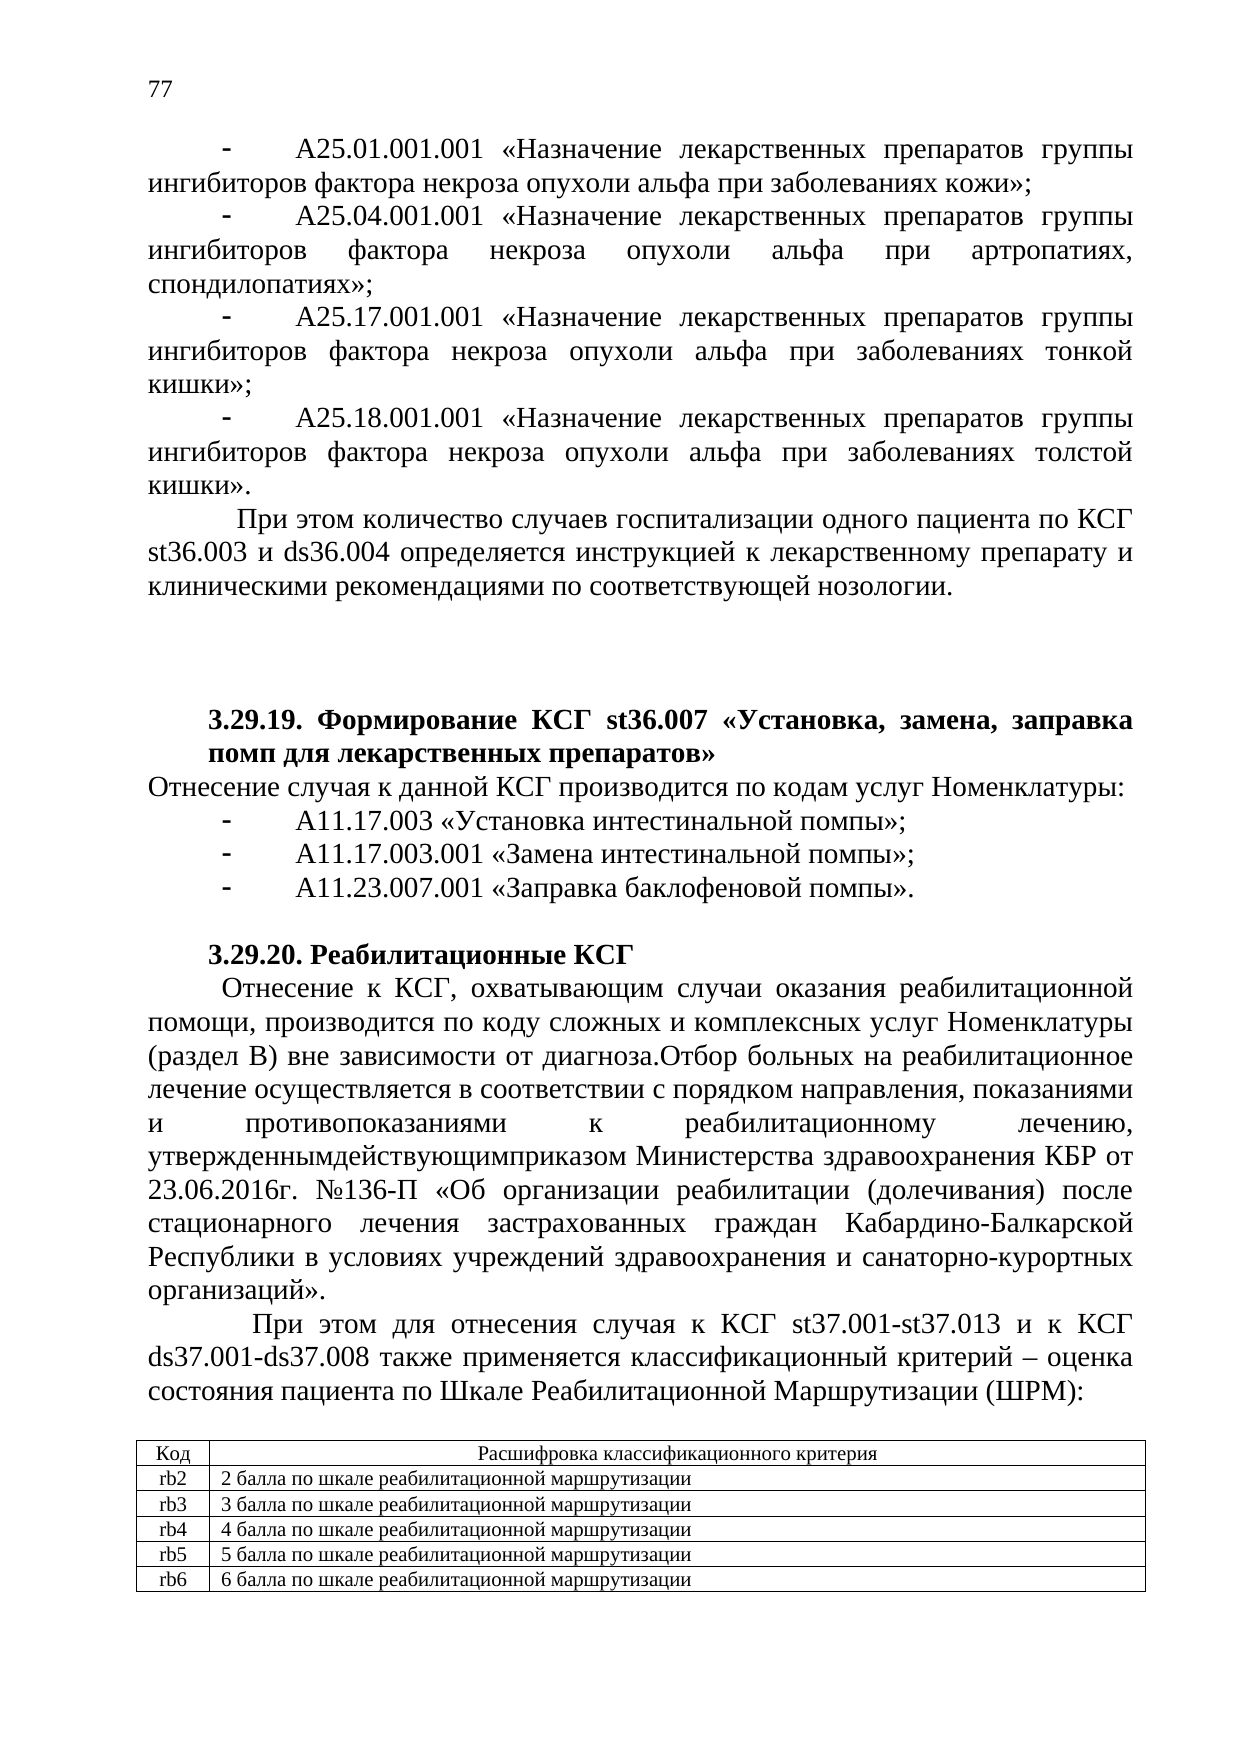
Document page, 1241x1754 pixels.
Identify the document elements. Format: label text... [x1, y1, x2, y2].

list A25.01.001.001 «Назначение лекарственных препаратов группы ингибиторов фактора некроза опухоли альфа при заболеваниях кожи»; [148, 131, 1134, 198]
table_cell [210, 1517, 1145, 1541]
subtitle 3.29.19. Формирование КСГ st36.007 «Установка, замена, заправка помп для лекарственных препаратов» [208, 702, 1134, 769]
list A11.17.003.001 «Замена интестинальной помпы»; [148, 836, 1134, 870]
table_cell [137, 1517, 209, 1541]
text Отнесение к КСГ, охватывающим случаи оказания реабилитационной помощи, производится по коду сложных и комплексных услуг Номенклатуры (раздел В) вне зависимости от диагноза.Отбор больных на реабилитационное лечение осуществляется в соответствии с порядком направления, показаниями и противопоказаниями к реабилитационному лечению, утвержденнымдействующимприказом Министерства здравоохранения КБР от 23.06.2016г. №136-П «Об организации реабилитации (долечивания) после стационарного лечения застрахованных граждан Кабардино-Балкарской Республики в условиях учреждений здравоохранения и санаторно-курортных организаций». [148, 971, 1134, 1306]
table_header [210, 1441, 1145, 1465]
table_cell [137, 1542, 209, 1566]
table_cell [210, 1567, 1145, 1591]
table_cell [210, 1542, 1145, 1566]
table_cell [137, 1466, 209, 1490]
list A25.18.001.001 «Назначение лекарственных препаратов группы ингибиторов фактора некроза опухоли альфа при заболеваниях толстой кишки». [148, 400, 1134, 501]
list A25.04.001.001 «Назначение лекарственных препаратов группы ингибиторов фактора некроза опухоли альфа при артропатиях, спондилопатиях»; [148, 198, 1134, 299]
subtitle 3.29.20. Реабилитационные КСГ [208, 937, 1134, 971]
list A11.23.007.001 «Заправка баклофеновой помпы». [148, 870, 1134, 903]
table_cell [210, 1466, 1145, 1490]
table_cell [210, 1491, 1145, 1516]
list A11.17.003 «Установка интестинальной помпы»; [148, 803, 1134, 836]
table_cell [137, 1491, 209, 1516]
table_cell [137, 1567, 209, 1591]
text При этом для отнесения случая к КСГ st37.001-st37.013 и к КСГ ds37.001-ds37.008 также применяется классификационный критерий – оценка состояния пациента по Шкале Реабилитационной Маршрутизации (ШРМ): [148, 1306, 1134, 1407]
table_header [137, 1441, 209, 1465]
list A25.17.001.001 «Назначение лекарственных препаратов группы ингибиторов фактора некроза опухоли альфа при заболеваниях тонкой кишки»; [148, 299, 1134, 400]
text При этом количество случаев госпитализации одного пациента по КСГ st36.003 и ds36.004 определяется инструкцией к лекарственному препарату и клиническими рекомендациями по соответствующей нозологии. [148, 501, 1134, 601]
text Отнесение случая к данной КСГ производится по кодам услуг Номенклатуры: [148, 769, 1134, 803]
